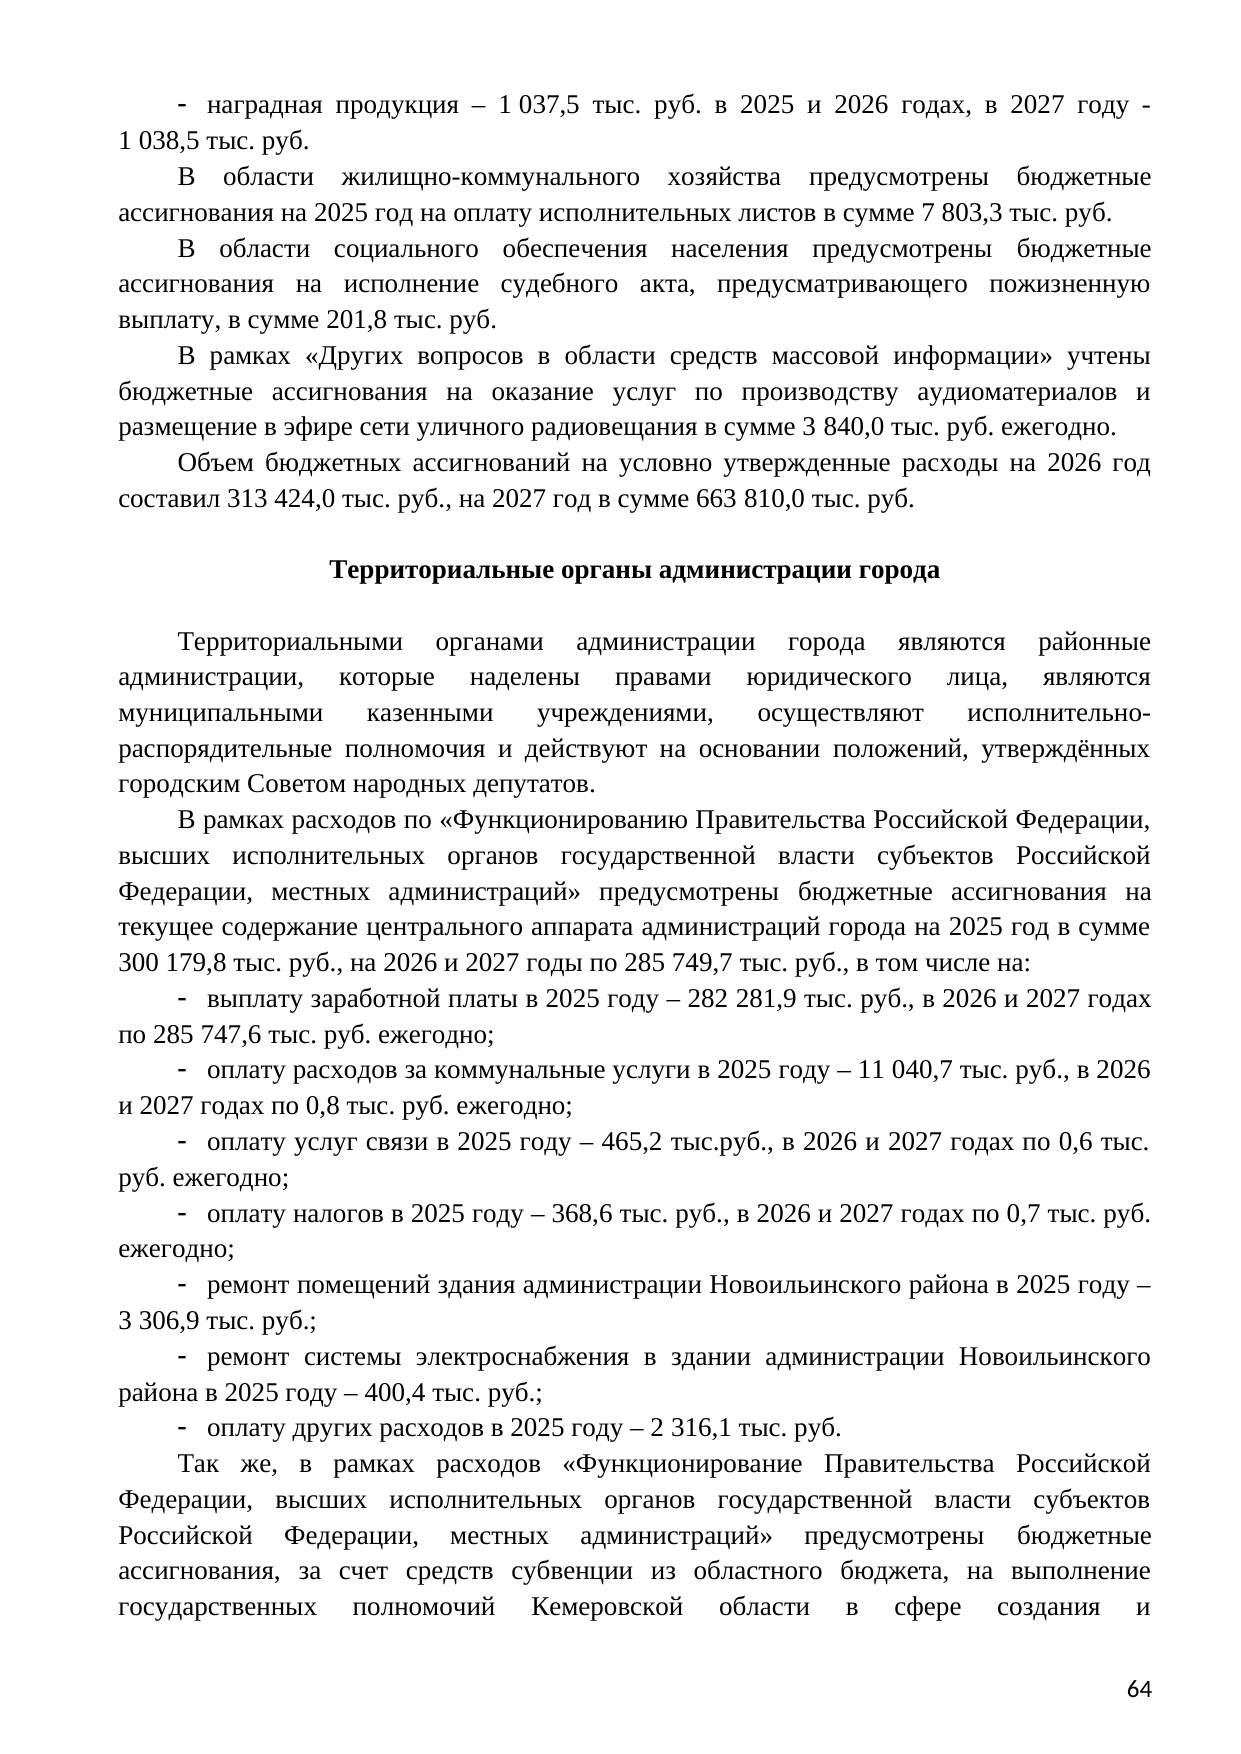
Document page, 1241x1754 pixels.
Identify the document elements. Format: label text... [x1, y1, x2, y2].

list оплату других расходов в 2025 году – 2 316,1 тыс. руб. [118, 1411, 1152, 1443]
list ремонт помещений здания администрации Новоильинского района в 2025 году – 3 306,9 тыс. руб.; [118, 1268, 1152, 1335]
list оплату расходов за коммунальные услуги в 2025 году – 11 040,7 тыс. руб., в 2026 и 2027 годах по 0,8 тыс. руб. ежегодно; [118, 1053, 1152, 1121]
list оплату услуг связи в 2025 году – 465,2 тыс.руб., в 2026 и 2027 годах по 0,6 тыс. руб. ежегодно; [118, 1125, 1152, 1192]
list выплату заработной платы в 2025 году – 282 281,9 тыс. руб., в 2026 и 2027 годах по 285 747,6 тыс. руб. ежегодно; [118, 982, 1152, 1049]
list ремонт системы электроснабжения в здании администрации Новоильинского района в 2025 году – 400,4 тыс. руб.; [118, 1340, 1152, 1407]
text В области жилищно-коммунального хозяйства предусмотрены бюджетные ассигнования на 2025 год на оплату исполнительных листов в сумме 7 803,3 тыс. руб. [118, 160, 1152, 227]
text В рамках расходов по «Функционированию Правительства Российской Федерации, высших исполнительных органов государственной власти субъектов Российской Федерации, местных администраций» предусмотрены бюджетные ассигнования на текущее содержание центрального аппарата администраций города на 2025 год в сумме 300 179,8 тыс. руб., на 2026 и 2027 годы по 285 749,7 тыс. руб., в том числе на: [118, 803, 1152, 977]
list В рамках «Других вопросов в области средств массовой информации» учтены бюджетные ассигнования на оказание услуг по производству аудиоматериалов и размещение в эфире сети уличного радиовещания в сумме 3 840,0 тыс. руб. ежегодно. [118, 339, 1152, 441]
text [118, 1447, 1152, 1621]
text Территориальные органы администрации города [118, 553, 1152, 584]
text Объем бюджетных ассигнований на условно утвержденные расходы на 2026 год составил 313 424,0 тыс. руб., на 2027 год в сумме 663 810,0 тыс. руб. [118, 446, 1152, 513]
text В области социального обеспечения населения предусмотрены бюджетные ассигнования на исполнение судебного акта, предусматривающего пожизненную выплату, в сумме 201,8 тыс. руб. [118, 232, 1152, 334]
list наградная продукция – 1 037,5 тыс. руб. в 2025 и 2026 годах, в 2027 году - 1 038,5 тыс. руб. [118, 89, 1152, 156]
list оплату налогов в 2025 году – 368,6 тыс. руб., в 2026 и 2027 годах по 0,7 тыс. руб. ежегодно; [118, 1197, 1152, 1264]
text Территориальными органами администрации города являются районные администрации, которые наделены правами юридического лица, являются муниципальными казенными учреждениями, осуществляют исполнительно-распорядительные полномочия и действуют на основании положений, утверждённых городским Советом народных депутатов. [118, 625, 1152, 799]
